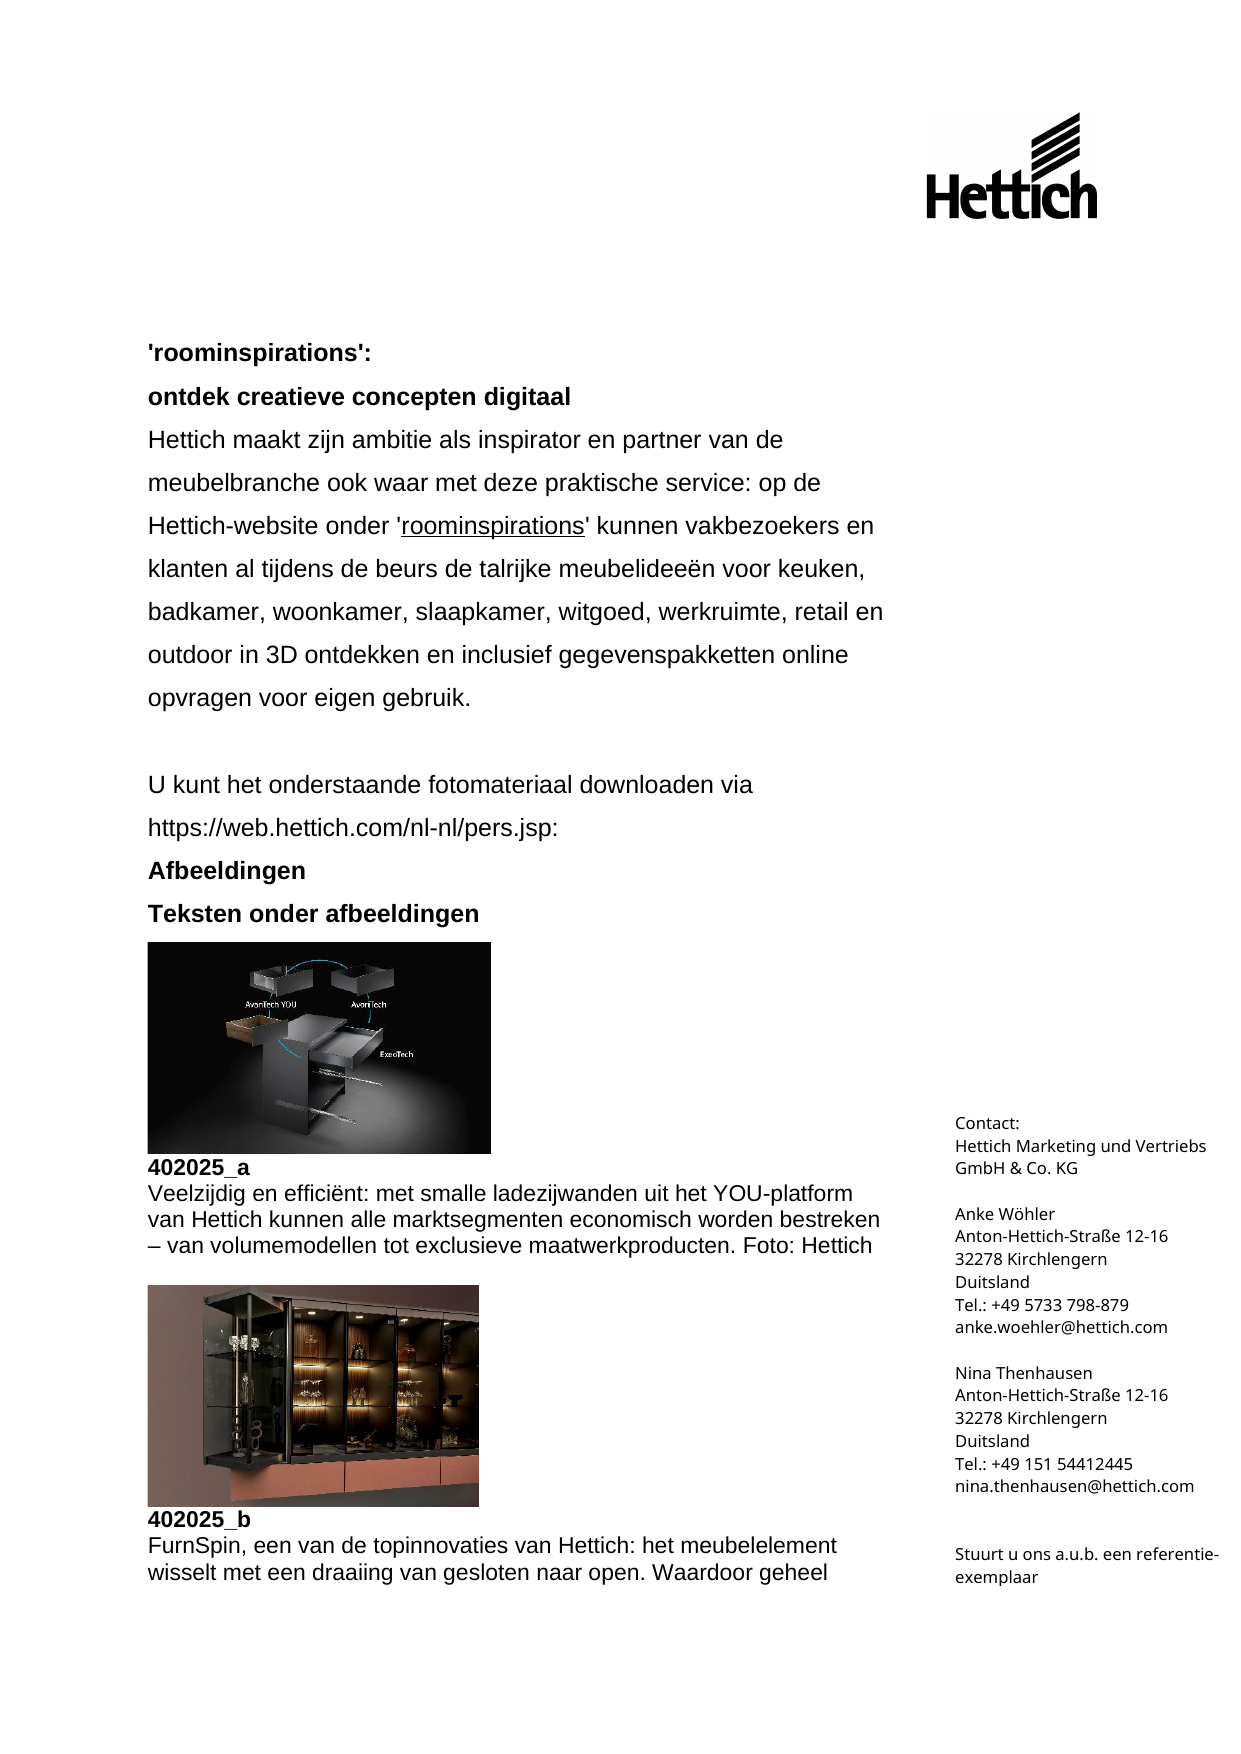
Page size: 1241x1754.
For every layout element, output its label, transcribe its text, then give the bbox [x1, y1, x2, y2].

text Teksten onder afbeeldingen [148, 899, 886, 928]
text 402025_b [148, 1506, 886, 1532]
text Veelzijdig en efficiënt: met smalle ladezijwanden uit het YOU-platform van Hettich kunnen alle marktsegmenten economisch worden bestreken – van volumemodellen tot exclusieve maatwerkproducten. Foto: Hettich [148, 1180, 886, 1259]
text 'roominspirations': ontdek creatieve concepten digitaal [148, 338, 886, 410]
text U kunt het onderstaande fotomateriaal downloaden via https://web.hettich.com/nl-nl/pers.jsp: [148, 770, 886, 842]
picture [147, 942, 491, 1154]
text Hettich maakt zijn ambitie als inspirator en partner van de meubelbranche ook waar met deze praktische service: op de Hettich-website onder 'roominspirations' kunnen vakbezoekers en klanten al tijdens de beurs de talrijke meubelideeën voor keuken, badkamer, woonkamer, slaapkamer, witgoed, werkruimte, retail en outdoor in 3D ontdekken en inclusief gegevenspakketten online opvragen voor eigen gebruik. [148, 425, 886, 712]
text Afbeeldingen [148, 856, 886, 885]
picture [926, 112, 1097, 219]
text 402025_a [148, 1153, 886, 1180]
picture [147, 1285, 479, 1507]
